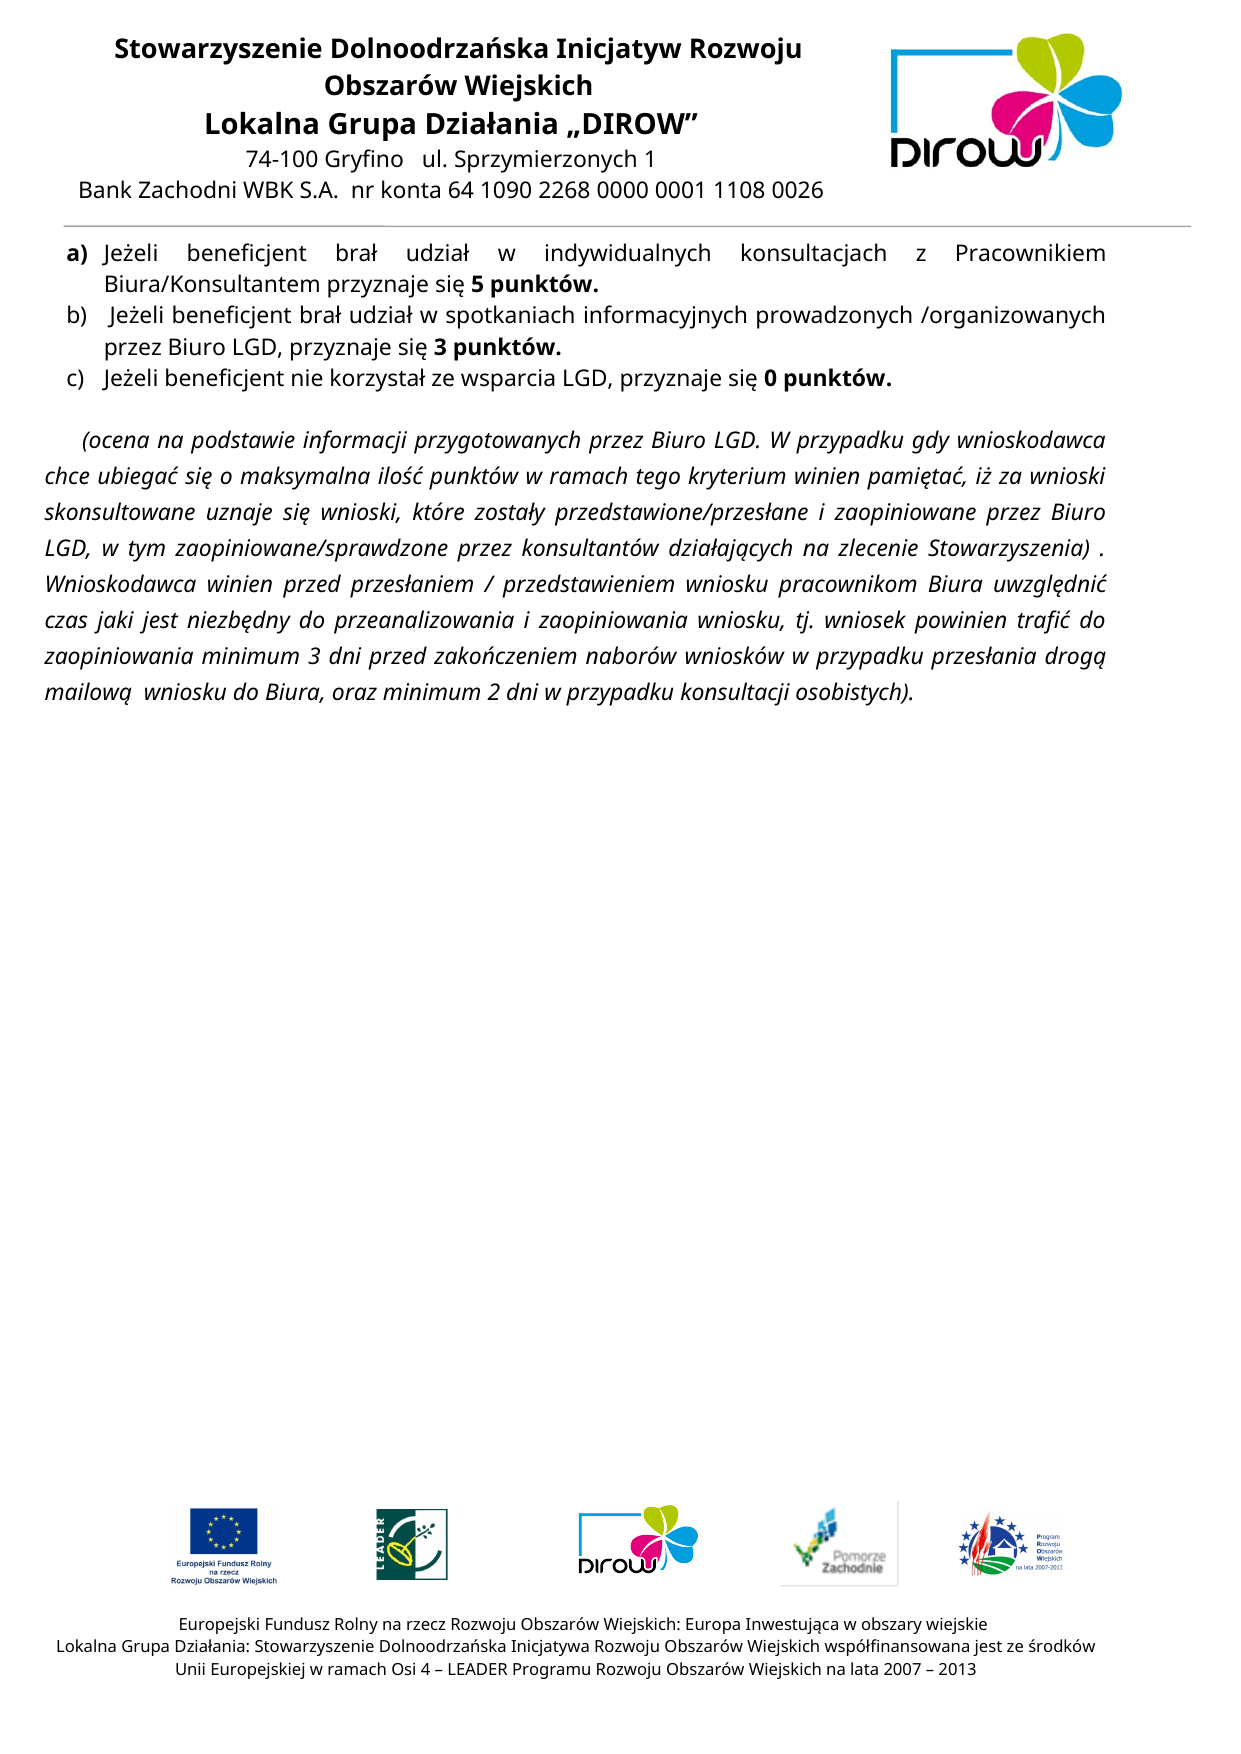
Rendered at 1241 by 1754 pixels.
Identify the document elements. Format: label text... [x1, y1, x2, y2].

text (ocena na podstawie informacji przygotowanych przez Biuro LGD. W przypadku gdy wnioskodawca chce ubiegać się o maksymalna ilość punktów w ramach tego kryterium winien pamiętać, iż za wnioski skonsultowane uznaje się wnioski, które zostały przedstawione/przesłane i zaopiniowane przez Biuro LGD, w tym zaopiniowane/sprawdzone przez konsultantów działających na zlecenie Stowarzyszenia) . Wnioskodawca winien przed przesłaniem / przedstawieniem wniosku pracownikom Biura uwzględnić czas jaki jest niezbędny do przeanalizowania i zaopiniowania wniosku, tj. wniosek powinien trafić do zaopiniowania minimum 3 dni przed zakończeniem naborów wniosków w przypadku przesłania drogą mailową wniosku do Biura, oraz minimum 2 dni w przypadku konsultacji osobistych). [44, 424, 1107, 707]
picture [168, 1503, 280, 1588]
picture [828, 10, 1151, 210]
list Jeżeli beneficjent brał udział w spotkaniach informacyjnych prowadzonych /organizowanych przez Biuro LGD, przyznaje się 3 punktów. [66, 299, 1107, 362]
list Jeżeli beneficjent brał udział w indywidualnych konsultacjach z Pracownikiem Biura/Konsultantem przyznaje się 5 punktów. [66, 237, 1107, 299]
list Jeżeli beneficjent nie korzystał ze wsparcia LGD, przyznaje się 0 punktów. [66, 362, 1107, 393]
picture [376, 1509, 448, 1580]
picture [780, 1501, 899, 1588]
picture [958, 1509, 1063, 1577]
picture [571, 1496, 700, 1578]
